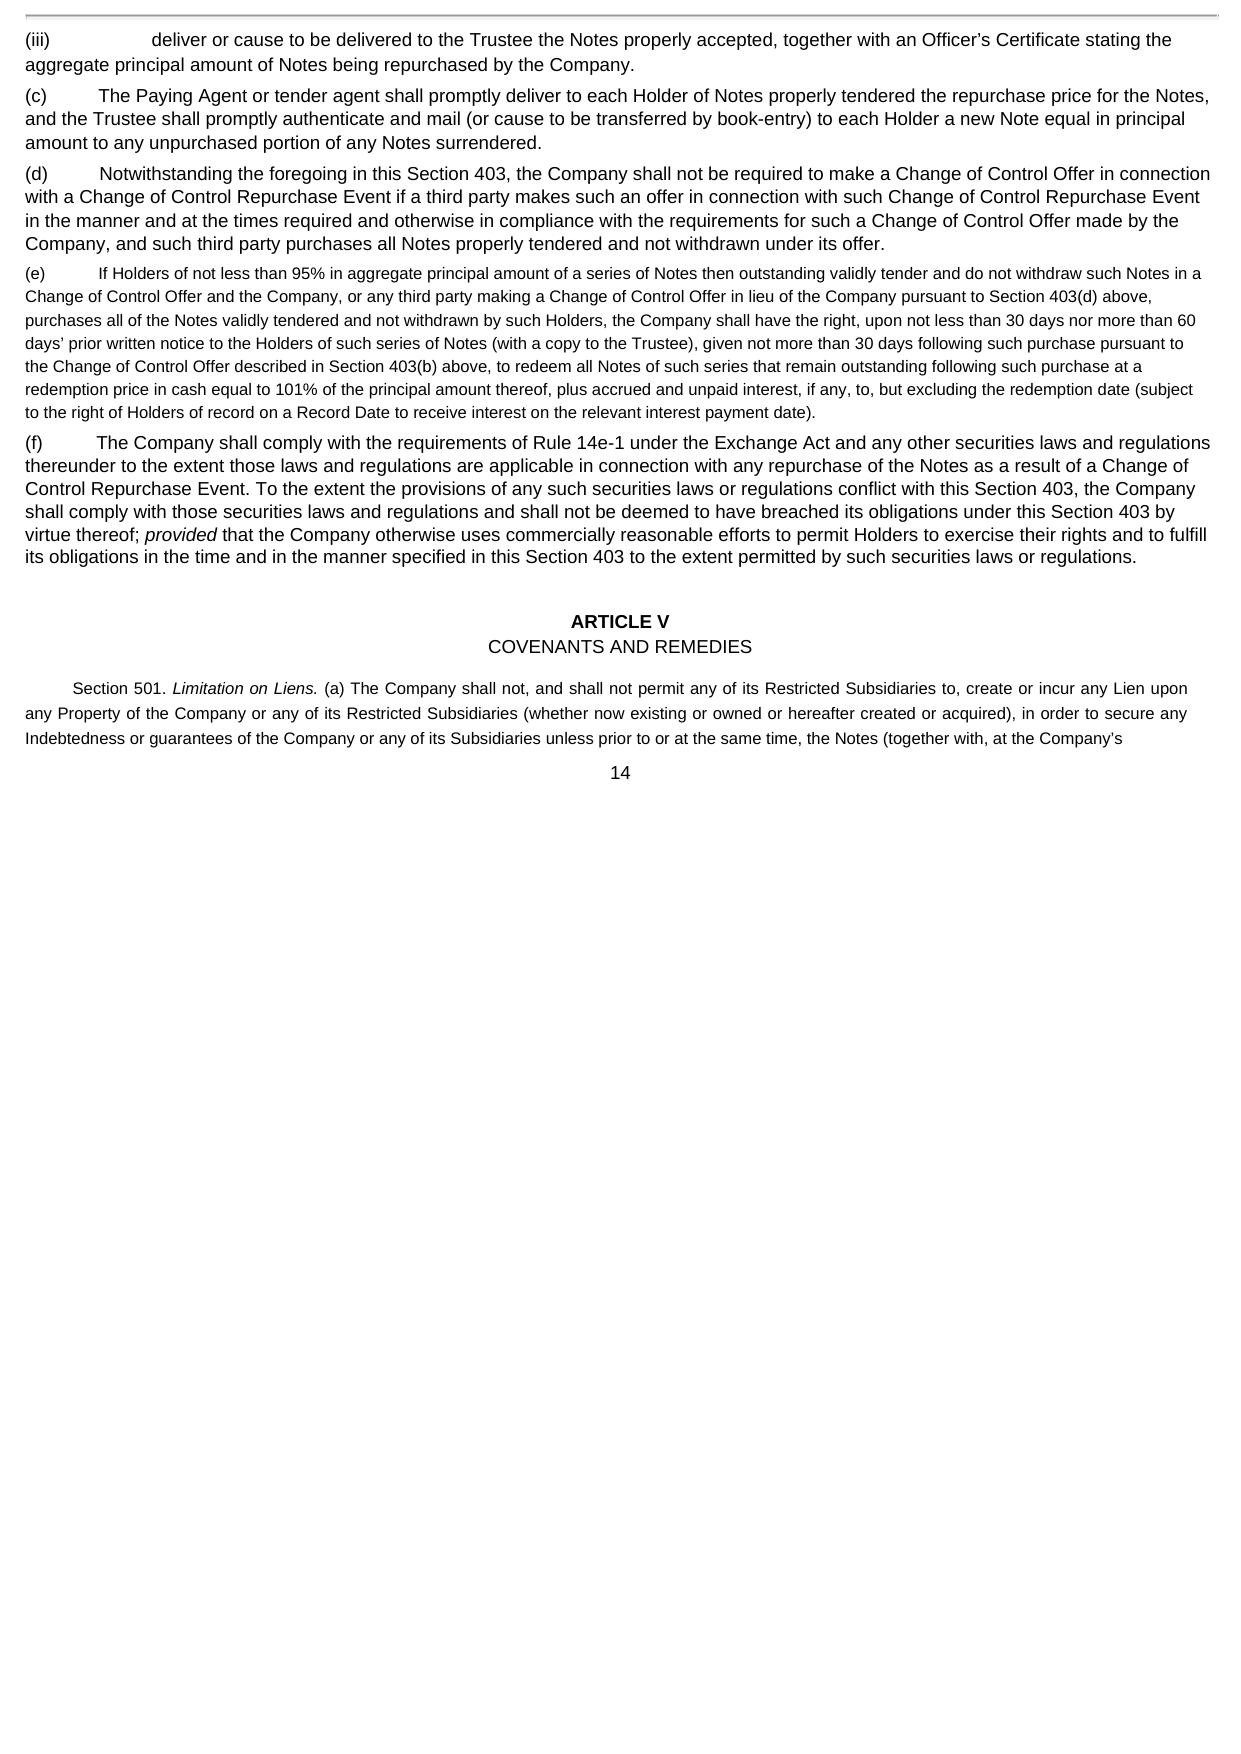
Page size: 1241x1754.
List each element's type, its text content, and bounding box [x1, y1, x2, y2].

list If Holders of not less than 95% in aggregate principal amount of a series of Notes then outstanding validly tender and do not withdraw such Notes in a Change of Control Offer and the Company, or any third party making a Change of Control Offer in lieu of the Company pursuant to Section 403(d) above, purchases all of the Notes validly tendered and not withdrawn by such Holders, the Company shall have the right, upon not less than 30 days nor more than 60 days’ prior written notice to the Holders of such series of Notes (with a copy to the Trustee), given not more than 30 days following such purchase pursuant to the Change of Control Offer described in Section 403(b) above, to redeem all Notes of such series that remain outstanding following such purchase at a redemption price in cash equal to 101% of the principal amount thereof, plus accrued and unpaid interest, if any, to, but excluding the redemption date (subject to the right of Holders of record on a Record Date to receive interest on the relevant interest payment date). [25, 264, 1211, 422]
list The Paying Agent or tender agent shall promptly deliver to each Holder of Notes properly tendered the repurchase price for the Notes, and the Trustee shall promptly authenticate and mail (or cause to be transferred by book-entry) to each Holder a new Note equal in principal amount to any unpurchased portion of any Notes surrendered. [25, 84, 1211, 153]
text ARTICLE V [25, 611, 1215, 633]
list The Company shall comply with the requirements of Rule 14e-1 under the Exchange Act and any other securities laws and regulations thereunder to the extent those laws and regulations are applicable in connection with any repurchase of the Notes as a result of a Change of Control Repurchase Event. To the extent the provisions of any such securities laws or regulations conflict with this Section 403, the Company shall comply with those securities laws and regulations and shall not be deemed to have breached its obligations under this Section 403 by virtue thereof; provided that the Company otherwise uses commercially reasonable efforts to permit Holders to exercise their rights and to fulfill its obligations in the time and in the manner specified in this Section 403 to the extent permitted by such securities laws or regulations. [25, 432, 1211, 568]
list deliver or cause to be delivered to the Trustee the Notes properly accepted, together with an Officer’s Certificate stating the aggregate principal amount of Notes being repurchased by the Company. [25, 28, 1211, 75]
text COVENANTS AND REMEDIES [25, 636, 1215, 657]
list Notwithstanding the foregoing in this Section 403, the Company shall not be required to make a Change of Control Offer in connection with a Change of Control Repurchase Event if a third party makes such an offer in connection with such Change of Control Repurchase Event in the manner and at the times required and otherwise in compliance with the requirements for such a Change of Control Offer made by the Company, and such third party purchases all Notes properly tendered and not withdrawn under its offer. [25, 163, 1211, 254]
picture [23, 14, 1220, 21]
text Section 501. Limitation on Liens. (a) The Company shall not, and shall not permit any of its Restricted Subsidiaries to, create or incur any Lien upon any Property of the Company or any of its Restricted Subsidiaries (whether now existing or owned or hereafter created or acquired), in order to secure any Indebtedness or guarantees of the Company or any of its Subsidiaries unless prior to or at the same time, the Notes (together with, at the Company’s [25, 679, 1190, 748]
text 14 [25, 762, 1215, 784]
